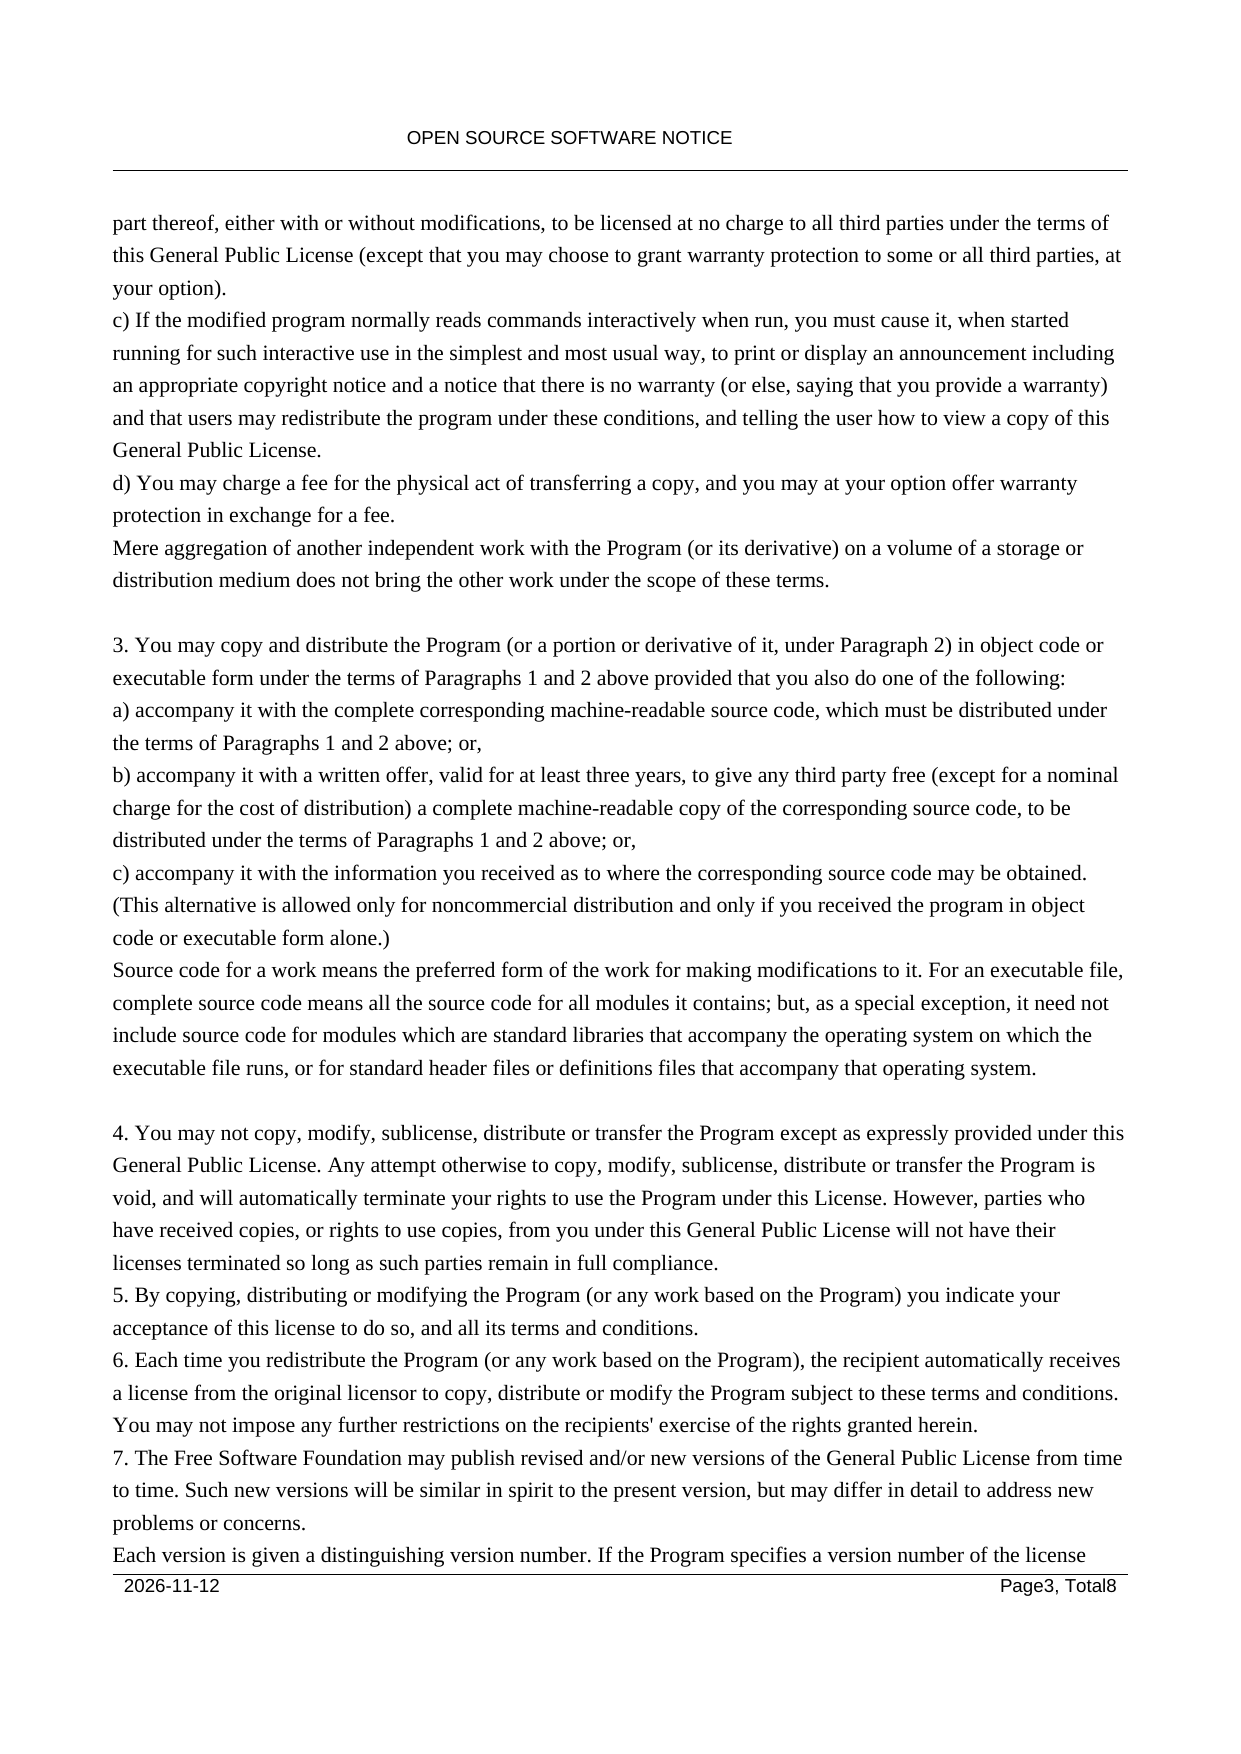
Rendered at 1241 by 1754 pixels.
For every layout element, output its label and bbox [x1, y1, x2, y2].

text [112, 206, 1128, 1571]
